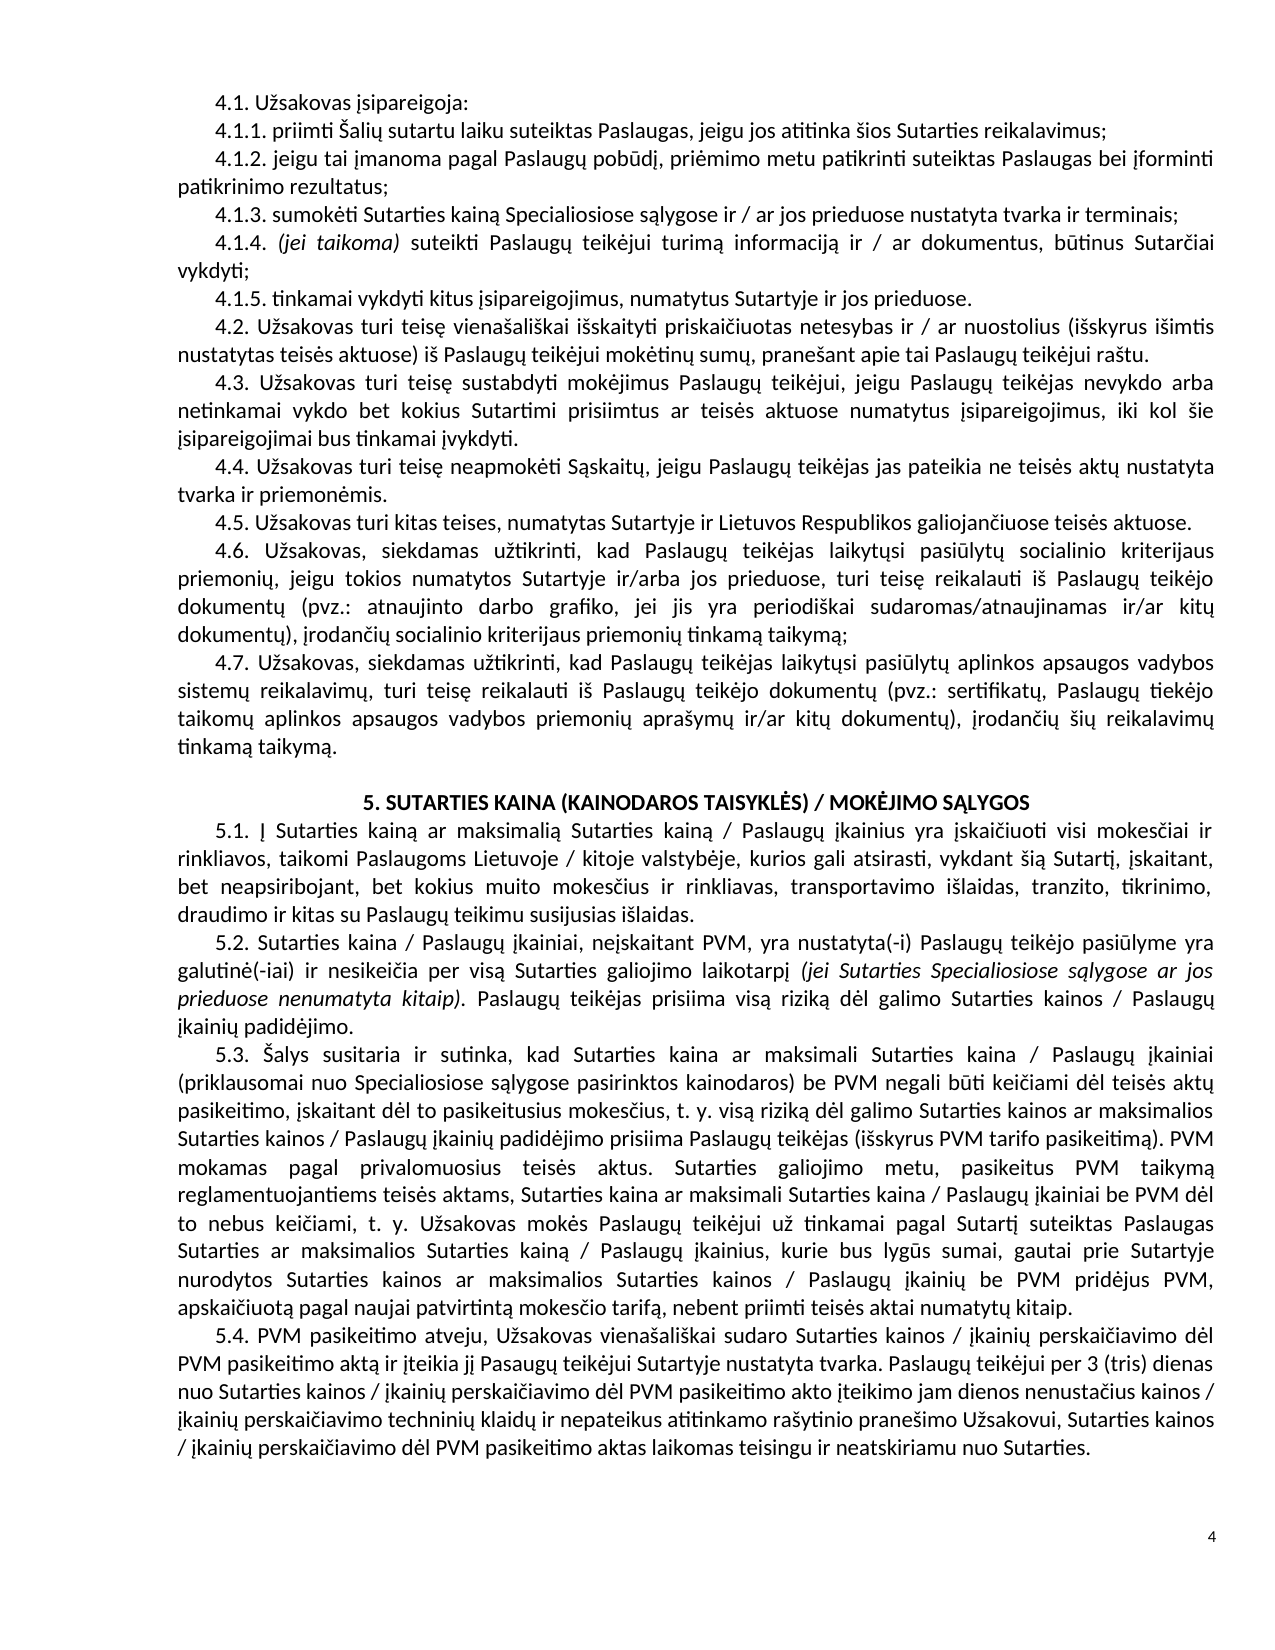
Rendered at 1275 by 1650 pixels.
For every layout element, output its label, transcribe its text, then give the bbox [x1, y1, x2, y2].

list 4.3. Užsakovas turi teisę sustabdyti mokėjimus Paslaugų teikėjui, jeigu Paslaugų teikėjas nevykdo arba netinkamai vykdo bet kokius Sutartimi prisiimtus ar teisės aktuose numatytus įsipareigojimus, iki kol šie įsipareigojimai bus tinkamai įvykdyti. [177, 368, 1216, 452]
text 4.1.5. tinkamai vykdyti kitus įsipareigojimus, numatytus Sutartyje ir jos prieduose. [177, 284, 1216, 312]
text 4.4. Užsakovas turi teisę neapmokėti Sąskaitų, jeigu Paslaugų teikėjas jas pateikia ne teisės aktų nustatyta tvarka ir priemonėmis. [177, 452, 1216, 508]
text 4.2. Užsakovas turi teisę vienašališkai išskaityti priskaičiuotas netesybas ir / ar nuostolius (išskyrus išimtis nustatytas teisės aktuose) iš Paslaugų teikėjui mokėtinų sumų, pranešant apie tai Paslaugų teikėjui raštu. [177, 312, 1216, 368]
text 5.1. Į Sutarties kainą ar maksimalią Sutarties kainą / Paslaugų įkainius yra įskaičiuoti visi mokesčiai ir rinkliavos, taikomi Paslaugoms Lietuvoje / kitoje valstybėje, kurios gali atsirasti, vykdant šią Sutartį, įskaitant, bet neapsiribojant, bet kokius muito mokesčius ir rinkliavas, transportavimo išlaidas, tranzito, tikrinimo, draudimo ir kitas su Paslaugų teikimu susijusias išlaidas. [177, 816, 1213, 928]
text 4.1.2. jeigu tai įmanoma pagal Paslaugų pobūdį, priėmimo metu patikrinti suteiktas Paslaugas bei įforminti patikrinimo rezultatus; [177, 144, 1216, 200]
text 5.3. Šalys susitaria ir sutinka, kad Sutarties kaina ar maksimali Sutarties kaina / Paslaugų įkainiai (priklausomai nuo Specialiosiose sąlygose pasirinktos kainodaros) be PVM negali būti keičiami dėl teisės aktų pasikeitimo, įskaitant dėl to pasikeitusius mokesčius, t. y. visą riziką dėl galimo Sutarties kainos ar maksimalios Sutarties kainos / Paslaugų įkainių padidėjimo prisiima Paslaugų teikėjas (išskyrus PVM tarifo pasikeitimą). PVM mokamas pagal privalomuosius teisės aktus. Sutarties galiojimo metu, pasikeitus PVM taikymą reglamentuojantiems teisės aktams, Sutarties kaina ar maksimali Sutarties kaina / Paslaugų įkainiai be PVM dėl to nebus keičiami, t. y. Užsakovas mokės Paslaugų teikėjui už tinkamai pagal Sutartį suteiktas Paslaugas Sutarties ar maksimalios Sutarties kainą / Paslaugų įkainius, kurie bus lygūs sumai, gautai prie Sutartyje nurodytos Sutarties kainos ar maksimalios Sutarties kainos / Paslaugų įkainių be PVM pridėjus PVM, apskaičiuotą pagal naujai patvirtintą mokesčio tarifą, nebent priimti teisės aktai numatytų kitaip. [177, 1041, 1216, 1321]
text 4.1.4. (jei taikoma) suteikti Paslaugų teikėjui turimą informaciją ir / ar dokumentus, būtinus Sutarčiai vykdyti; [177, 228, 1216, 284]
text 4.5. Užsakovas turi kitas teises, numatytas Sutartyje ir Lietuvos Respublikos galiojančiuose teisės aktuose. [177, 508, 1216, 536]
text 4.1.1. priimti Šalių sutartu laiku suteiktas Paslaugas, jeigu jos atitinka šios Sutarties reikalavimus; [177, 116, 1216, 144]
text 5.4. PVM pasikeitimo atveju, Užsakovas vienašališkai sudaro Sutarties kainos / įkainių perskaičiavimo dėl PVM pasikeitimo aktą ir įteikia jį Pasaugų teikėjui Sutartyje nustatyta tvarka. Paslaugų teikėjui per 3 (tris) dienas nuo Sutarties kainos / įkainių perskaičiavimo dėl PVM pasikeitimo akto įteikimo jam dienos nenustačius kainos / įkainių perskaičiavimo techninių klaidų ir nepateikus atitinkamo rašytinio pranešimo Užsakovui, Sutarties kainos / įkainių perskaičiavimo dėl PVM pasikeitimo aktas laikomas teisingu ir neatskiriamu nuo Sutarties. [177, 1321, 1216, 1461]
text 5. SUTARTIES KAINA (KAINODAROS TAISYKLĖS) / MOKĖJIMO SĄLYGOS [177, 788, 1216, 816]
text 4.7. Užsakovas, siekdamas užtikrinti, kad Paslaugų teikėjas laikytųsi pasiūlytų aplinkos apsaugos vadybos sistemų reikalavimų, turi teisę reikalauti iš Paslaugų teikėjo dokumentų (pvz.: sertifikatų, Paslaugų tiekėjo taikomų aplinkos apsaugos vadybos priemonių aprašymų ir/ar kitų dokumentų), įrodančių šių reikalavimų tinkamą taikymą. [177, 648, 1216, 760]
text 4.1.3. sumokėti Sutarties kainą Specialiosiose sąlygose ir / ar jos prieduose nustatyta tvarka ir terminais; [177, 200, 1216, 228]
text 4.6. Užsakovas, siekdamas užtikrinti, kad Paslaugų teikėjas laikytųsi pasiūlytų socialinio kriterijaus priemonių, jeigu tokios numatytos Sutartyje ir/arba jos prieduose, turi teisę reikalauti iš Paslaugų teikėjo dokumentų (pvz.: atnaujinto darbo grafiko, jei jis yra periodiškai sudaromas/atnaujinamas ir/ar kitų dokumentų), įrodančių socialinio kriterijaus priemonių tinkamą taikymą; [177, 536, 1216, 648]
text 4.1. Užsakovas įsipareigoja: [177, 88, 1216, 116]
text 5.2. Sutarties kaina / Paslaugų įkainiai, neįskaitant PVM, yra nustatyta(-i) Paslaugų teikėjo pasiūlyme yra galutinė(-iai) ir nesikeičia per visą Sutarties galiojimo laikotarpį (jei Sutarties Specialiosiose sąlygose ar jos prieduose nenumatyta kitaip). Paslaugų teikėjas prisiima visą riziką dėl galimo Sutarties kainos / Paslaugų įkainių padidėjimo. [177, 928, 1216, 1041]
